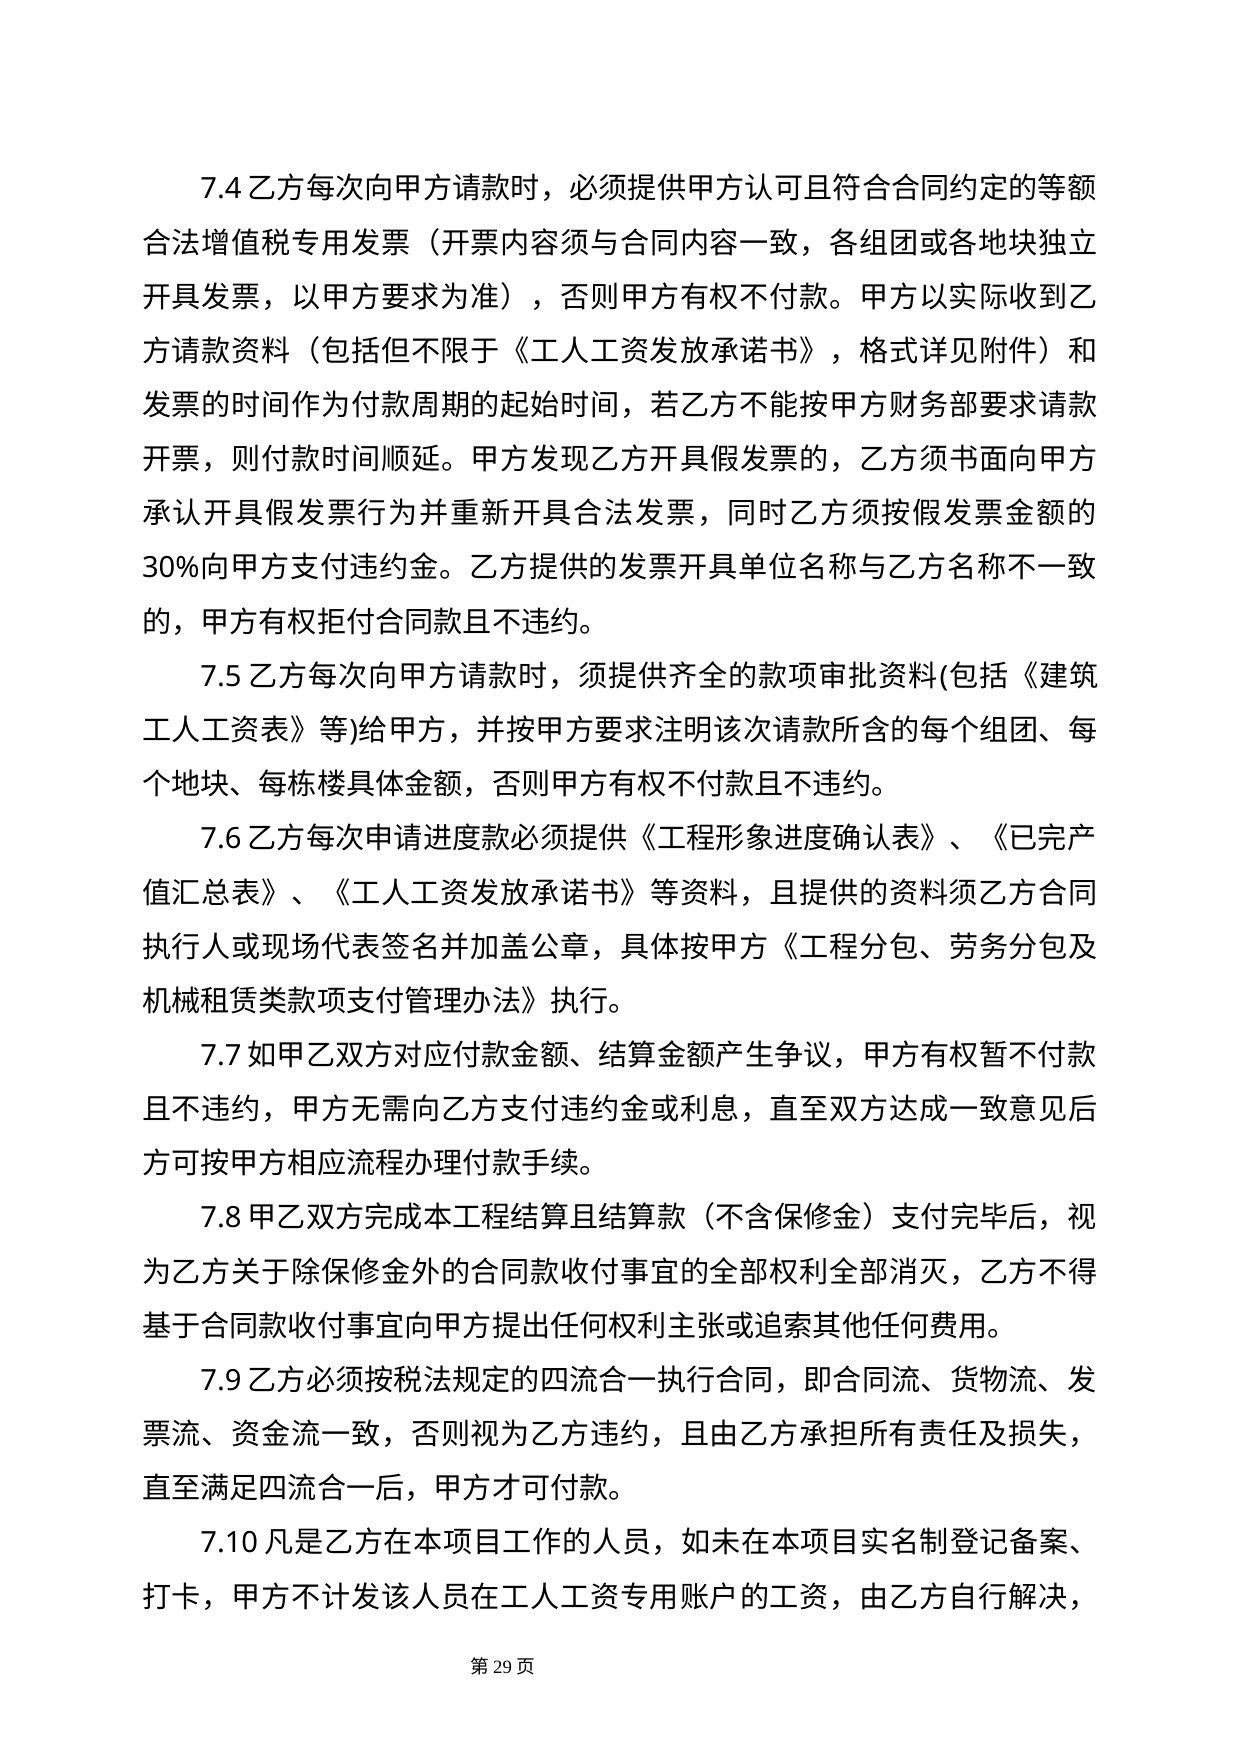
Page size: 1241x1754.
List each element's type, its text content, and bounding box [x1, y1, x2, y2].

text 7.7如甲乙双方对应付款金额、结算金额产生争议，甲方有权暂不付款且不违约，甲方无需向乙方支付违约金或利息，直至双方达成一致意见后方可按甲方相应流程办理付款手续。 [142, 1020, 1098, 1182]
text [142, 1507, 1098, 1616]
text 7.5乙方每次向甲方请款时，须提供齐全的款项审批资料(包括《建筑工人工资表》等)给甲方，并按甲方要求注明该次请款所含的每个组团、每个地块、每栋楼具体金额，否则甲方有权不付款且不违约。 [142, 641, 1098, 803]
text 7.4乙方每次向甲方请款时，必须提供甲方认可且符合合同约定的等额合法增值税专用发票（开票内容须与合同内容一致，各组团或各地块独立开具发票，以甲方要求为准），否则甲方有权不付款。甲方以实际收到乙方请款资料（包括但不限于《工人工资发放承诺书》，格式详见附件）和发票的时间作为付款周期的起始时间，若乙方不能按甲方财务部要求请款开票，则付款时间顺延。甲方发现乙方开具假发票的，乙方须书面向甲方承认开具假发票行为并重新开具合法发票，同时乙方须按假发票金额的30%向甲方支付违约金。乙方提供的发票开具单位名称与乙方名称不一致的，甲方有权拒付合同款且不违约。 [142, 153, 1098, 641]
text 7.6乙方每次申请进度款必须提供《工程形象进度确认表》、《已完产值汇总表》、《工人工资发放承诺书》等资料，且提供的资料须乙方合同执行人或现场代表签名并加盖公章，具体按甲方《工程分包、劳务分包及机械租赁类款项支付管理办法》执行。 [142, 803, 1098, 1020]
text 7.9乙方必须按税法规定的四流合一执行合同，即合同流、货物流、发票流、资金流一致，否则视为乙方违约，且由乙方承担所有责任及损失，直至满足四流合一后，甲方才可付款。 [142, 1345, 1098, 1507]
text 7.8甲乙双方完成本工程结算且结算款（不含保修金）支付完毕后，视为乙方关于除保修金外的合同款收付事宜的全部权利全部消灭，乙方不得基于合同款收付事宜向甲方提出任何权利主张或追索其他任何费用。 [142, 1182, 1098, 1345]
